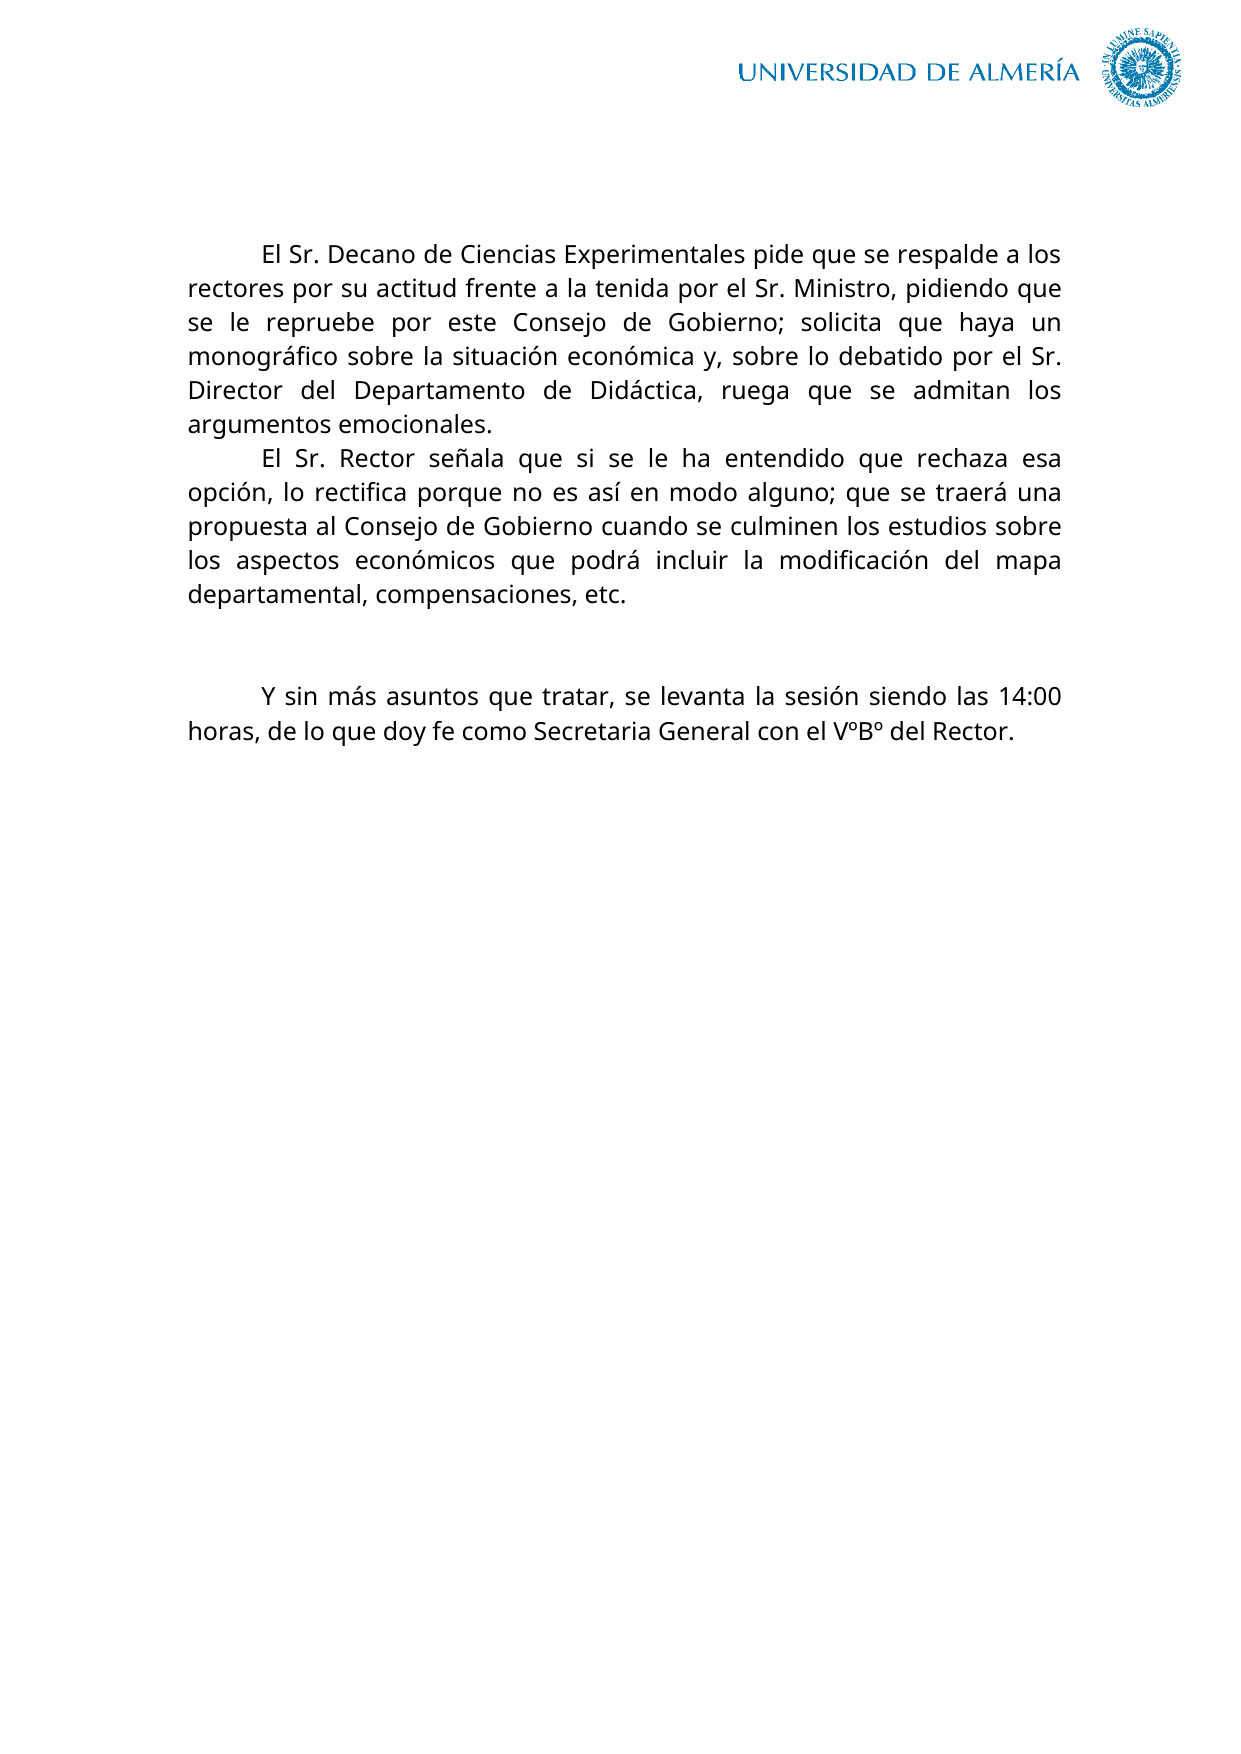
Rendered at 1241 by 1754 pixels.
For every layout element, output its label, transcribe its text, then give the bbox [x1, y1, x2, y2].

picture [1137, 88, 1153, 94]
text El Sr. Decano de Ciencias Experimentales pide que se respalde a los rectores por su actitud frente a la tenida por el Sr. Ministro, pidiendo que se le repruebe por este Consejo de Gobierno; solicita que haya un monográfico sobre la situación económica y, sobre lo debatido por el Sr. Director del Departamento de Didáctica, ruega que se admitan los argumentos emocionales. [187, 236, 1063, 441]
picture [1128, 87, 1136, 92]
picture [1116, 43, 1157, 74]
picture [1171, 71, 1176, 83]
picture [1152, 78, 1182, 107]
picture [1150, 55, 1167, 90]
picture [739, 28, 1182, 107]
text Y sin más asuntos que tratar, se levanta la sesión siendo las 14:00 horas, de lo que doy fe como Secretaria General con el VºBº del Rector. [187, 679, 1063, 747]
picture [1135, 98, 1156, 107]
text El Sr. Rector señala que si se le ha entendido que rechaza esa opción, lo rectifica porque no es así en modo alguno; que se traerá una propuesta al Consejo de Gobierno cuando se culminen los estudios sobre los aspectos económicos que podrá incluir la modificación del mapa departamental, compensaciones, etc. [187, 441, 1063, 611]
picture [1146, 73, 1155, 82]
picture [1137, 59, 1146, 73]
picture [1120, 76, 1128, 85]
